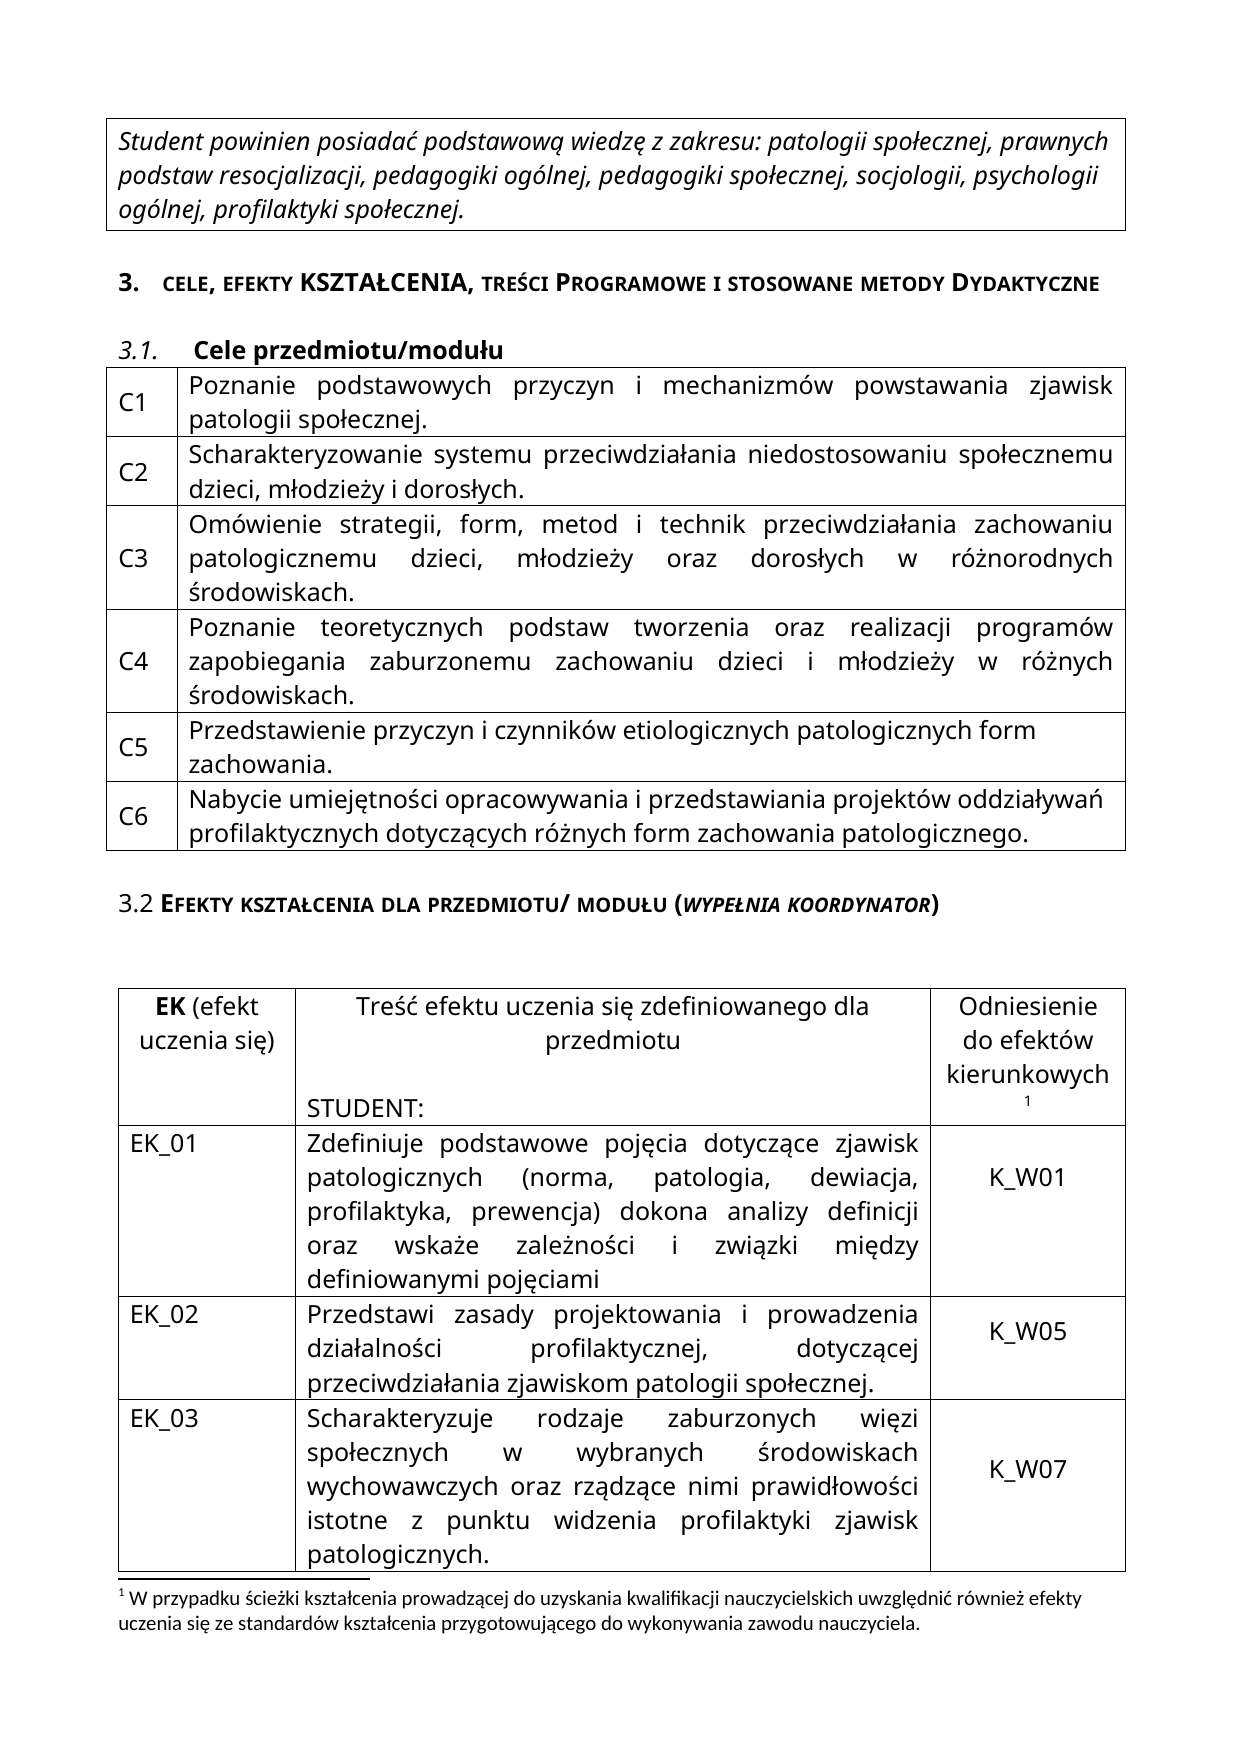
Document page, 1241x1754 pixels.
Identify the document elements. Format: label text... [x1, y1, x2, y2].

table_cell Scharakteryzowanie systemu przeciwdziałania niedostosowaniu społecznemu dzieci, młodzieży i dorosłych. [178, 437, 1125, 505]
table_cell C3 [107, 506, 177, 608]
table_header C1 [107, 368, 177, 436]
table_cell Scharakteryzuje rodzaje zaburzonych więzi społecznych w wybranych środowiskach wychowawczych oraz rządzące nimi prawidłowości istotne z punktu widzenia profilaktyki zjawisk patologicznych. [296, 1400, 930, 1571]
table_cell Zdefiniuje podstawowe pojęcia dotyczące zjawisk patologicznych (norma, patologia, dewiacja, profilaktyka, prewencja) dokona analizy definicji oraz wskaże zależności i związki między definiowanymi pojęciami [296, 1126, 930, 1296]
table_cell Przedstawi zasady projektowania i prowadzenia działalności profilaktycznej, dotyczącej przeciwdziałania zjawiskom patologii społecznej. [296, 1297, 930, 1399]
table_cell Omówienie strategii, form, metod i technik przeciwdziałania zachowaniu patologicznemu dzieci, młodzieży oraz dorosłych w różnorodnych środowiskach. [178, 506, 1125, 608]
table_cell C5 [107, 713, 177, 781]
table_header Odniesienie do efektów kierunkowych [931, 989, 1125, 1125]
table_cell K_W01 [931, 1126, 1125, 1296]
table_cell K_W05 [931, 1297, 1125, 1399]
table_cell C2 [107, 437, 177, 505]
table_cell C4 [107, 610, 177, 712]
table_header Treść efektu uczenia się zdefiniowanego dla przedmiotu STUDENT: [296, 989, 930, 1125]
list Cele przedmiotu/modułu [118, 333, 1122, 367]
text 3.2 Efekty kształcenia dla przedmiotu/ modułu (wypełnia koordynator) [118, 885, 1122, 919]
table_cell C6 [107, 782, 177, 850]
table_header Poznanie podstawowych przyczyn i mechanizmów powstawania zjawisk patologii społecznej. [178, 368, 1125, 436]
table_cell Nabycie umiejętności opracowywania i przedstawiania projektów oddziaływań profilaktycznych dotyczących różnych form zachowania patologicznego. [178, 782, 1125, 850]
table_cell Przedstawienie przyczyn i czynników etiologicznych patologicznych form zachowania. [178, 713, 1125, 781]
table_cell Poznanie teoretycznych podstaw tworzenia oraz realizacji programów zapobiegania zaburzonemu zachowaniu dzieci i młodzieży w różnych środowiskach. [178, 610, 1125, 712]
table_cell K_W07 [931, 1400, 1125, 1571]
table_cell EK_01 [119, 1126, 295, 1296]
list cele, efekty KSZTAŁCENIA, treści Programowe i stosowane metody Dydaktyczne [118, 265, 1122, 299]
table_cell EK_02 [119, 1297, 295, 1399]
table_cell EK_03 [119, 1400, 295, 1571]
table_header Student powinien posiadać podstawową wiedzę z zakresu: patologii społecznej, prawnych podstaw resocjalizacji, pedagogiki ogólnej, pedagogiki społecznej, socjologii, psychologii ogólnej, profilaktyki społecznej. [107, 119, 1125, 230]
table_header EK (efekt uczenia się) [119, 989, 295, 1125]
